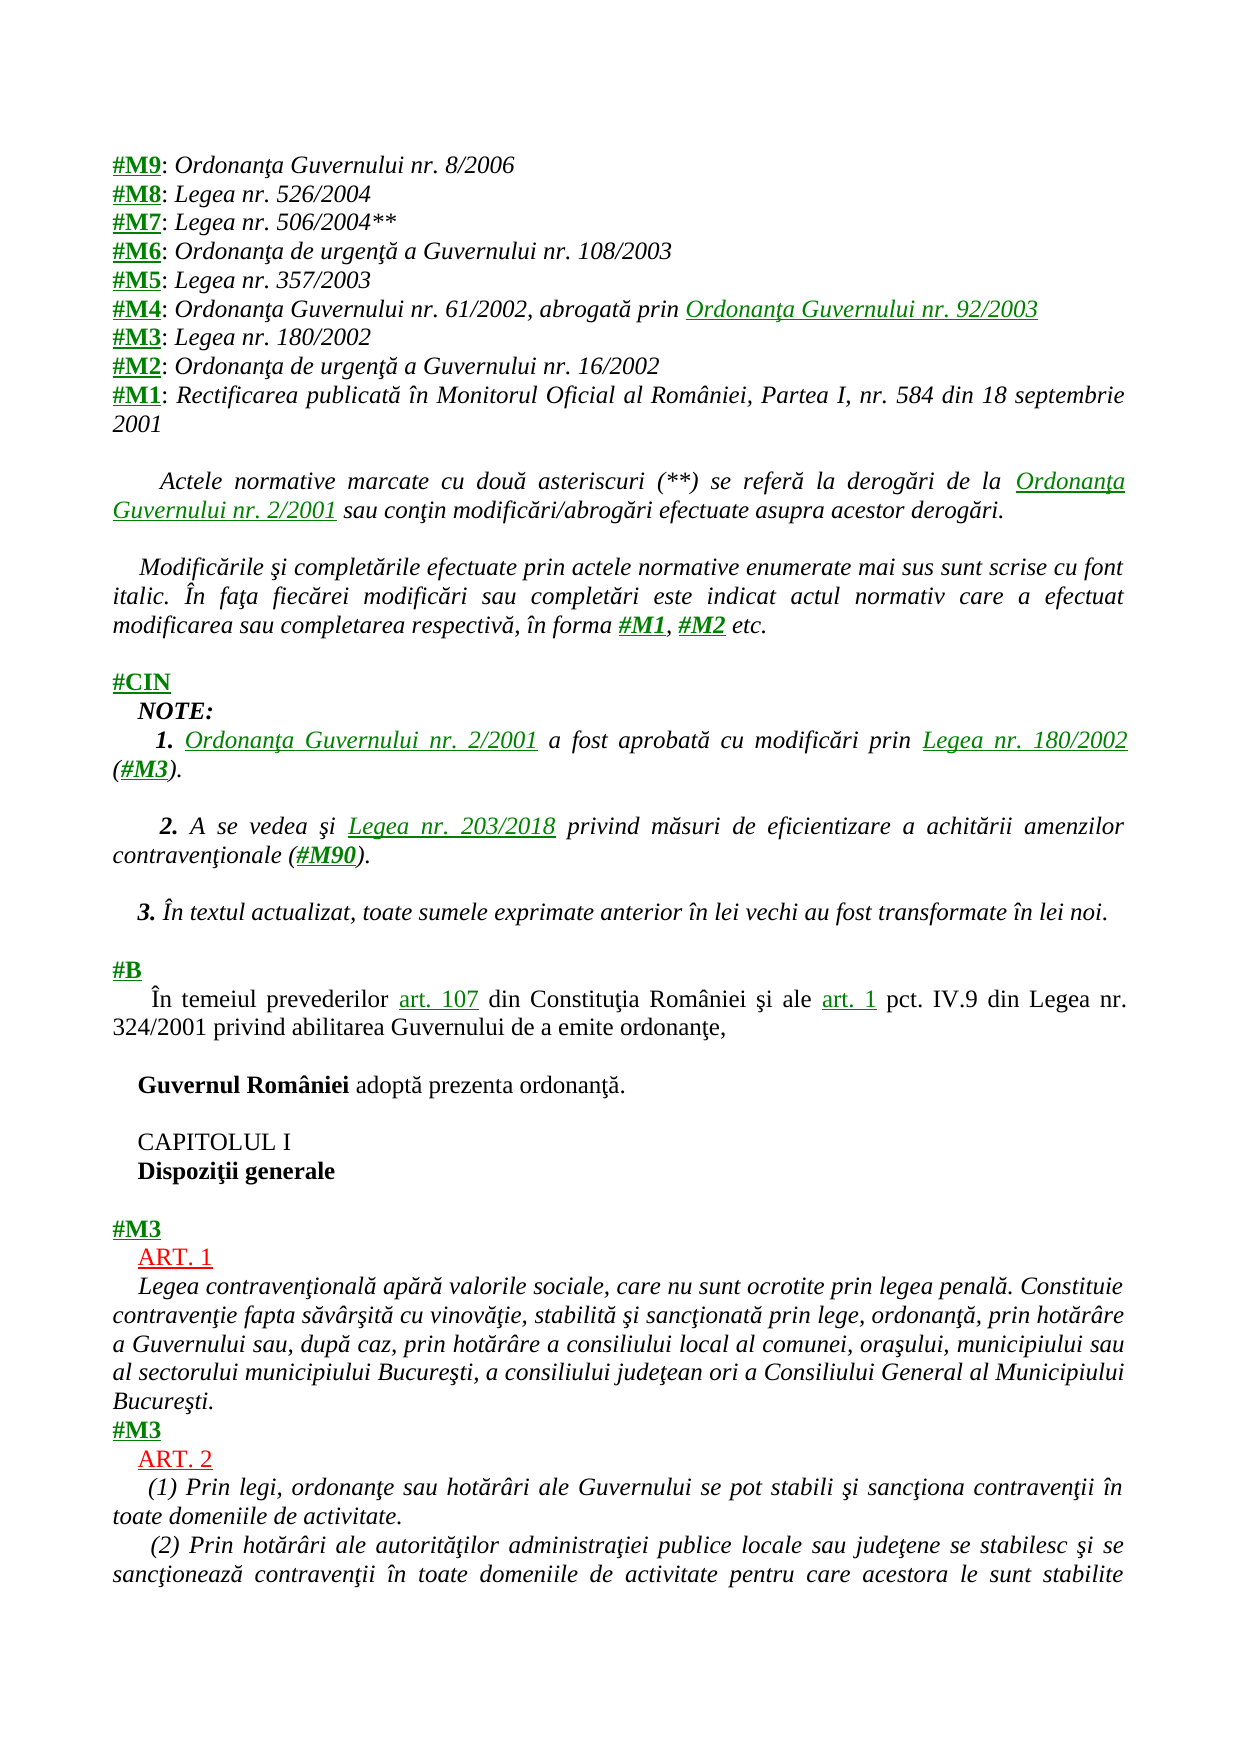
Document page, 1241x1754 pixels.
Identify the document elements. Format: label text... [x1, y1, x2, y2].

text NOTE: [112, 696, 1128, 725]
text #M6: Ordonanţa de urgenţă a Guvernului nr. 108/2003 [112, 236, 1128, 265]
text #M3 [112, 1415, 1128, 1444]
text (1) Prin legi, ordonanţe sau hotărâri ale Guvernului se pot stabili şi sancţiona contravenţii în toate domeniile de activitate. [112, 1472, 1128, 1530]
text #M7: Legea nr. 506/2004** [112, 207, 1128, 236]
text CAPITOLUL I [112, 1127, 1128, 1156]
text ART. 2 [112, 1444, 1128, 1472]
text 3. În textul actualizat, toate sumele exprimate anterior în lei vechi au fost transformate în lei noi. [112, 897, 1128, 926]
text #M4: Ordonanţa Guvernului nr. 61/2002, abrogată prin Ordonanţa Guvernului nr. 92/2003 [112, 294, 1128, 322]
text #B [112, 955, 1128, 984]
text #M5: Legea nr. 357/2003 [112, 265, 1128, 294]
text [112, 1530, 1128, 1587]
text #M9: Ordonanţa Guvernului nr. 8/2006 [112, 150, 1128, 179]
text #CIN [112, 667, 1128, 696]
text 1. Ordonanţa Guvernului nr. 2/2001 a fost aprobată cu modificări prin Legea nr. 180/2002 (#M3). [112, 725, 1128, 782]
text Actele normative marcate cu două asteriscuri (**) se referă la derogări de la Ordonanţa Guvernului nr. 2/2001 sau conţin modificări/abrogări efectuate asupra acestor derogări. [112, 466, 1128, 524]
text Dispoziţii generale [112, 1156, 1128, 1185]
text #M3 [112, 1214, 1128, 1242]
text #M3: Legea nr. 180/2002 [112, 322, 1128, 351]
text #M8: Legea nr. 526/2004 [112, 179, 1128, 207]
text Modificările şi completările efectuate prin actele normative enumerate mai sus sunt scrise cu font italic. În faţa fiecărei modificări sau completări este indicat actul normativ care a efectuat modificarea sau completarea respectivă, în forma #M1, #M2 etc. [112, 552, 1128, 639]
text #M1: Rectificarea publicată în Monitorul Oficial al României, Partea I, nr. 584 din 18 septembrie 2001 [112, 380, 1128, 437]
text În temeiul prevederilor art. 107 din Constituţia României şi ale art. 1 pct. IV.9 din Legea nr. 324/2001 privind abilitarea Guvernului de a emite ordonanţe, [112, 984, 1128, 1041]
text Legea contravenţională apără valorile sociale, care nu sunt ocrotite prin legea penală. Constituie contravenţie fapta săvârşită cu vinovăţie, stabilită şi sancţionată prin lege, ordonanţă, prin hotărâre a Guvernului sau, după caz, prin hotărâre a consiliului local al comunei, oraşului, municipiului sau al sectorului municipiului Bucureşti, a consiliului judeţean ori a Consiliului General al Municipiului Bucureşti. [112, 1271, 1128, 1415]
text 2. A se vedea şi Legea nr. 203/2018 privind măsuri de eficientizare a achitării amenzilor contravenţionale (#M90). [112, 811, 1128, 869]
text #M2: Ordonanţa de urgenţă a Guvernului nr. 16/2002 [112, 351, 1128, 380]
text Guvernul României adoptă prezenta ordonanţă. [112, 1070, 1128, 1099]
text ART. 1 [112, 1242, 1128, 1271]
